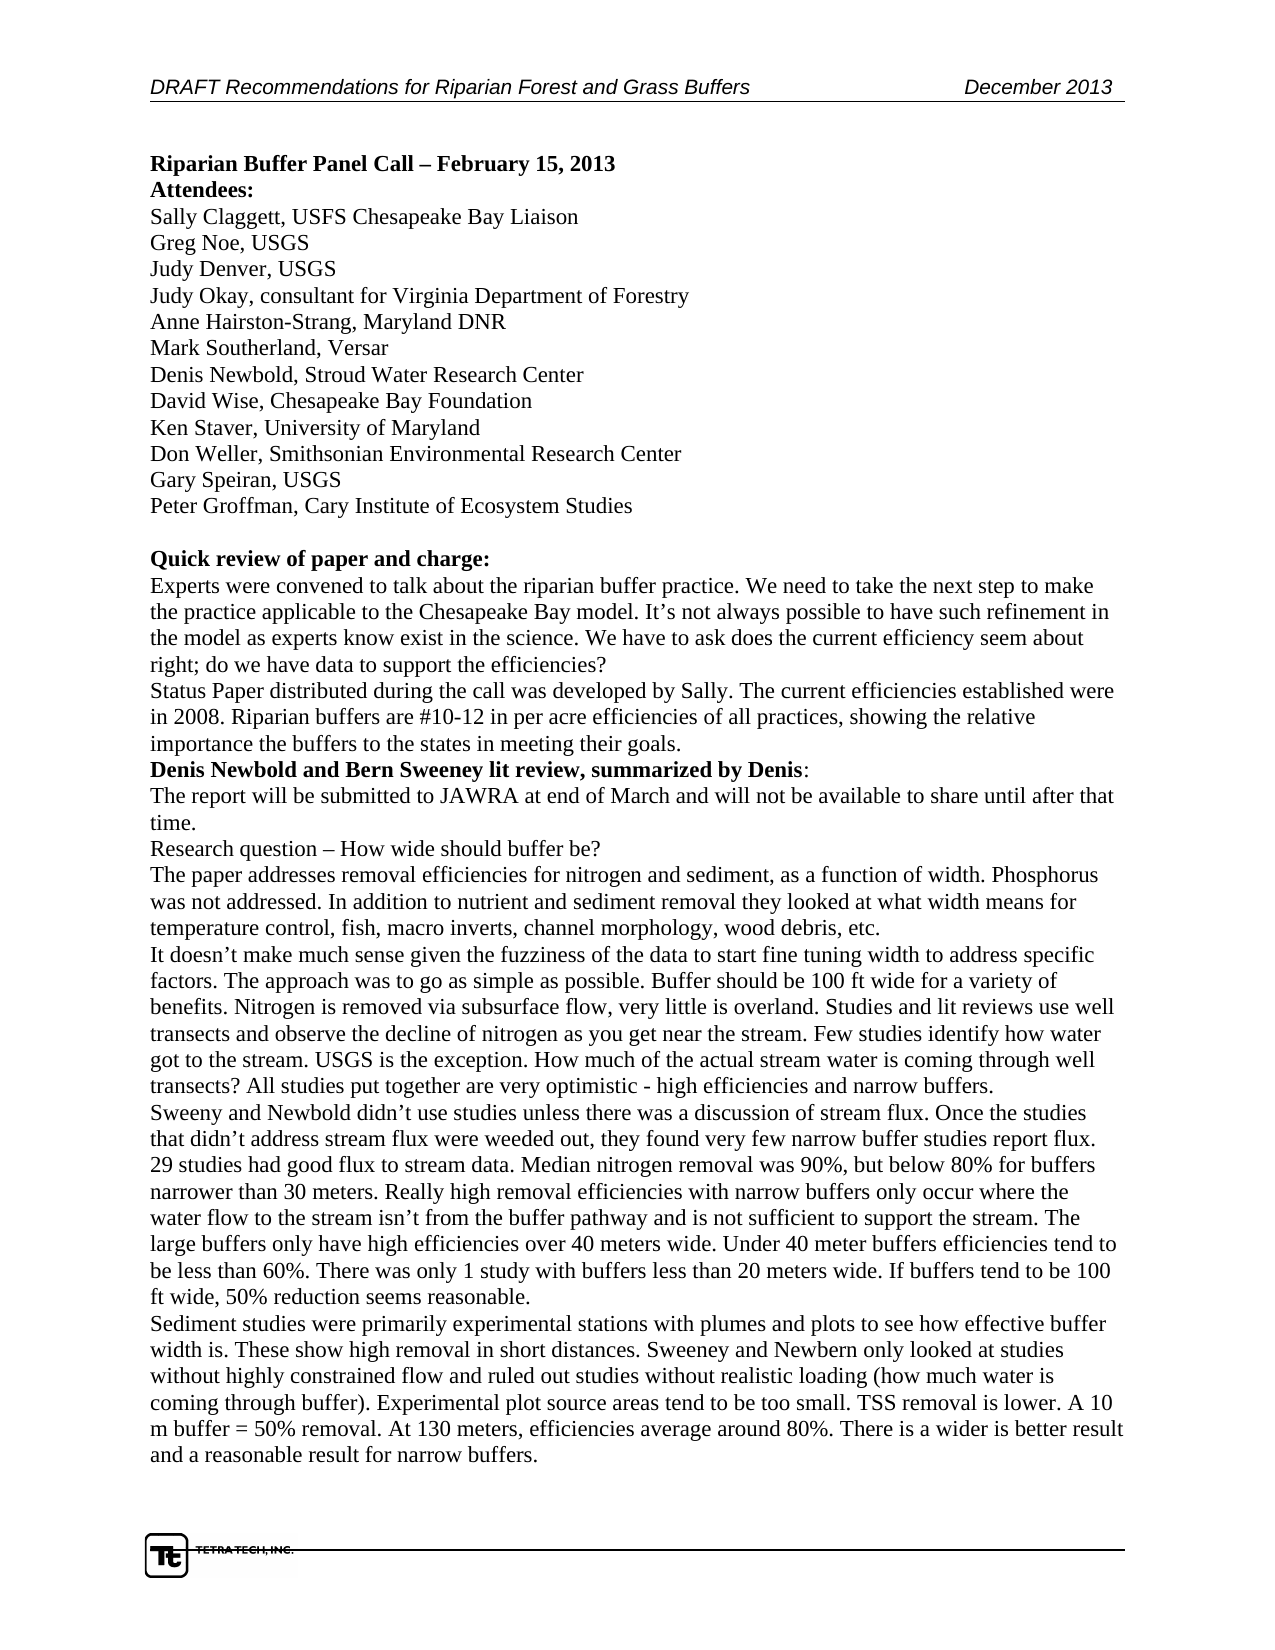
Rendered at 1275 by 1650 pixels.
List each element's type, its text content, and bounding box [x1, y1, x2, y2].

text Denis Newbold, Stroud Water Research Center [150, 361, 1125, 387]
text Anne Hairston-Strang, Maryland DNR [150, 308, 1125, 334]
text Gary Speiran, USGS [150, 466, 1125, 493]
text Riparian Buffer Panel Call – February 15, 2013 [150, 150, 1125, 176]
text Don Weller, Smithsonian Environmental Research Center [150, 440, 1125, 466]
text Sally Claggett, USFS Chesapeake Bay Liaison [150, 203, 1125, 229]
text David Wise, Chesapeake Bay Foundation [150, 387, 1125, 413]
text Mark Southerland, Versar [150, 334, 1125, 361]
text Judy Okay, consultant for Virginia Department of Forestry [150, 282, 1125, 308]
text The paper addresses removal efficiencies for nitrogen and sediment, as a function of width. Phosphorus was not addressed. In addition to nutrient and sediment removal they looked at what width means for temperature control, fish, macro inverts, channel morphology, wood debris, etc. [150, 862, 1125, 941]
text Quick review of paper and charge: [150, 545, 1125, 572]
text Experts were convened to talk about the riparian buffer practice. We need to take the next step to make the practice applicable to the Chesapeake Bay model. It’s not always possible to have such refinement in the model as experts know exist in the science. We have to ask does the current efficiency seem about right; do we have data to support the efficiencies? [150, 572, 1125, 677]
text Sweeny and Newbold didn’t use studies unless there was a discussion of stream flux. Once the studies that didn’t address stream flux were weeded out, they found very few narrow buffer studies report flux. 29 studies had good flux to stream data. Median nitrogen removal was 90%, but below 80% for buffers narrower than 30 meters. Really high removal efficiencies with narrow buffers only occur where the water flow to the stream isn’t from the buffer pathway and is not sufficient to support the stream. The large buffers only have high efficiencies over 40 meters wide. Under 40 meter buffers efficiencies tend to be less than 60%. There was only 1 study with buffers less than 20 meters wide. If buffers tend to be 100 ft wide, 50% reduction seems reasonable. [150, 1099, 1125, 1309]
text Research question – How wide should buffer be? [150, 835, 1125, 862]
text It doesn’t make much sense given the fuzziness of the data to start fine tuning width to address specific factors. The approach was to go as simple as possible. Buffer should be 100 ft wide for a variety of benefits. Nitrogen is removed via subsurface flow, very little is overland. Studies and lit reviews use well transects and observe the decline of nitrogen as you get near the stream. Few studies identify how water got to the stream. USGS is the exception. How much of the actual stream water is coming through well transects? All studies put together are very optimistic - high efficiencies and narrow buffers. [150, 941, 1125, 1099]
text Attendees: [150, 176, 1125, 203]
text Judy Denver, USGS [150, 255, 1125, 282]
text Greg Noe, USGS [150, 229, 1125, 255]
text Status Paper distributed during the call was developed by Sally. The current efficiencies established were in 2008. Riparian buffers are #10-12 in per acre efficiencies of all practices, showing the relative importance the buffers to the states in meeting their goals. [150, 677, 1125, 756]
text Peter Groffman, Cary Institute of Ecosystem Studies [150, 493, 1125, 519]
text The report will be submitted to JAWRA at end of March and will not be available to share until after that time. [150, 782, 1125, 835]
text Ken Staver, University of Maryland [150, 413, 1125, 440]
picture [144, 1533, 298, 1578]
text Sediment studies were primarily experimental stations with plumes and plots to see how effective buffer width is. These show high removal in short distances. Sweeney and Newbern only looked at studies without highly constrained flow and ruled out studies without realistic loading (how much water is coming through buffer). Experimental plot source areas tend to be too small. TSS removal is lower. A 10 m buffer = 50% removal. At 130 meters, efficiencies average around 80%. There is a wider is better result and a reasonable result for narrow buffers. [150, 1309, 1125, 1468]
text Denis Newbold and Bern Sweeney lit review, summarized by Denis: [150, 756, 1125, 782]
